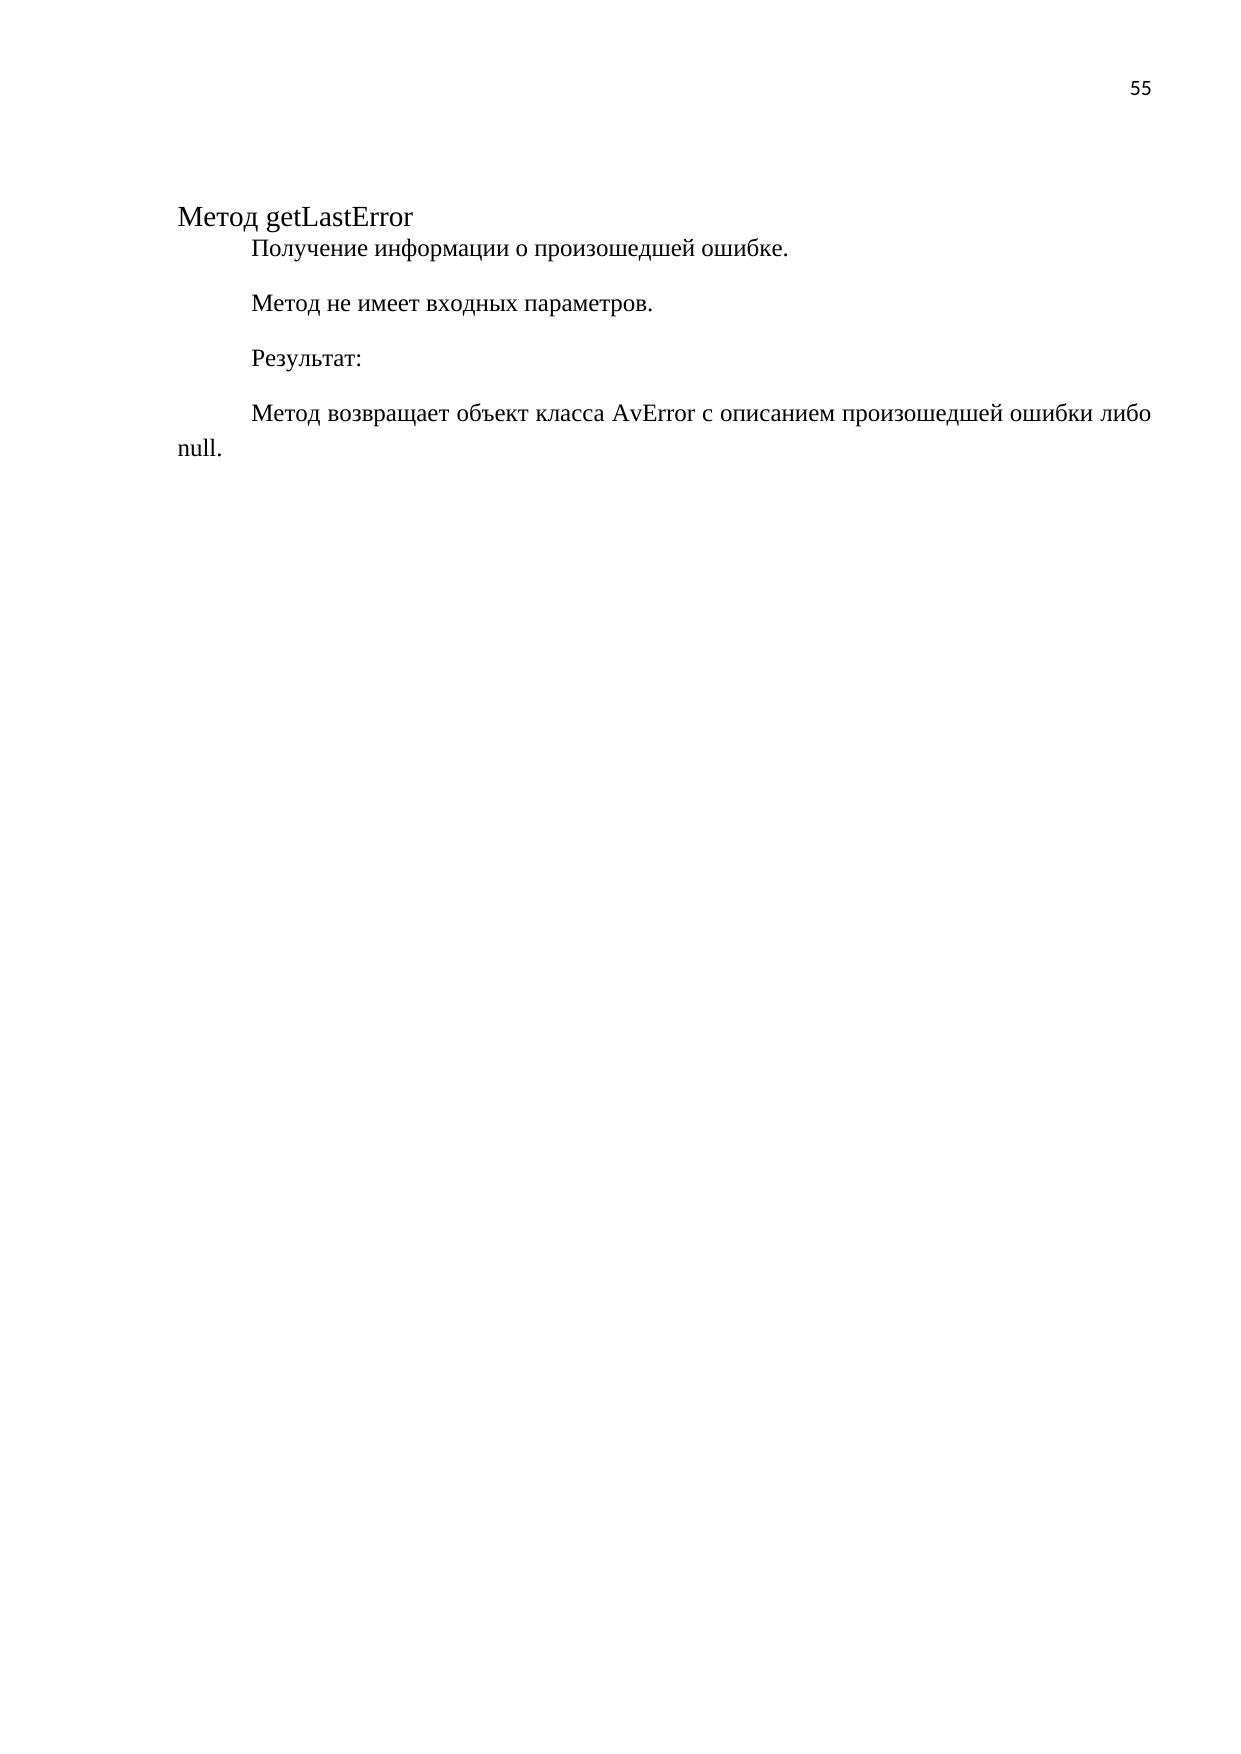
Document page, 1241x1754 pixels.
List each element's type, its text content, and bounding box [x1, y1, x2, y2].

text Метод не имеет входных параметров. [177, 288, 1152, 317]
text Получение информации о произошедшей ошибке. [177, 233, 1152, 261]
subtitle Метод getLastError [177, 199, 1152, 233]
text Метод возвращает объект класса AvError с описанием произошедшей ошибки либо null. [177, 398, 1152, 462]
text Результат: [177, 343, 1152, 372]
